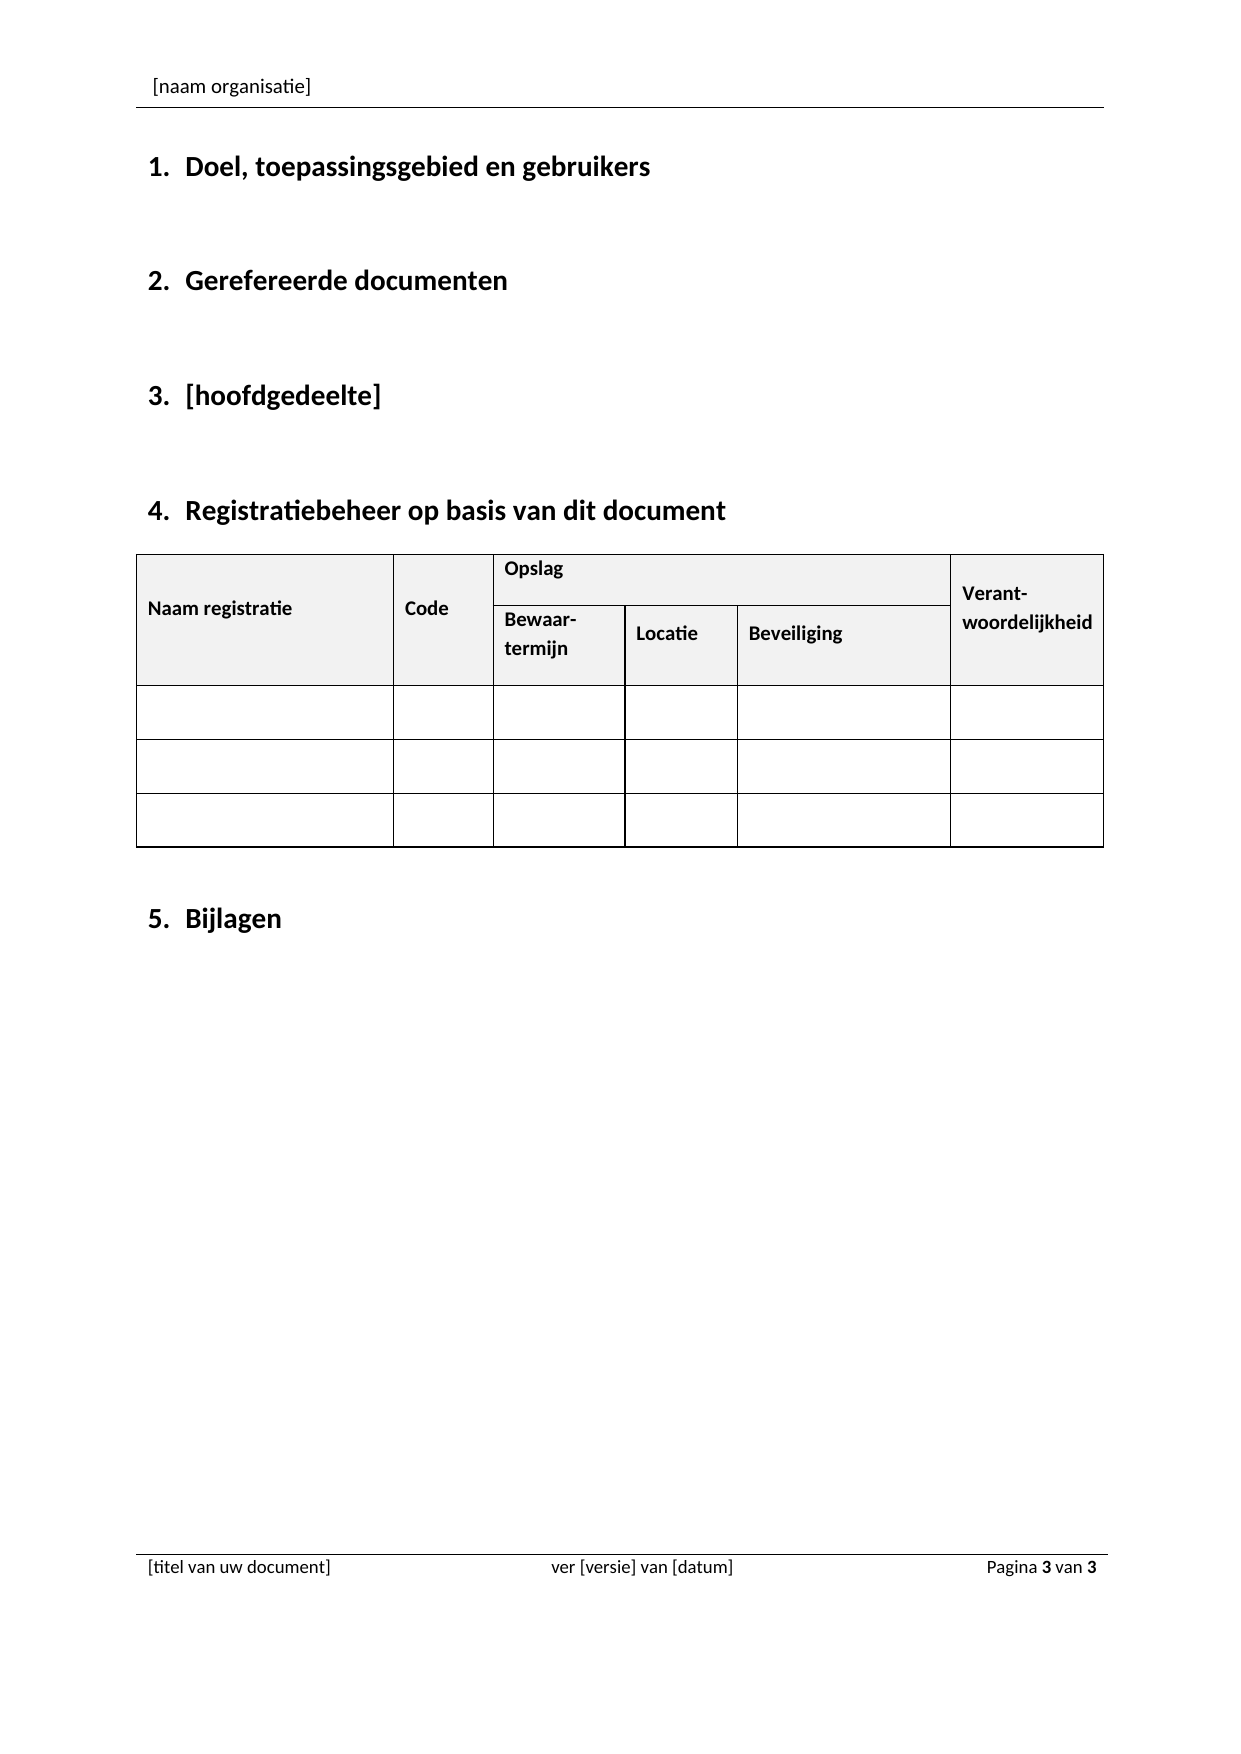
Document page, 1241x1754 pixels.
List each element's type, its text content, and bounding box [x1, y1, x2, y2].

table_header Opslag [494, 555, 950, 605]
table_header Naam registratie [137, 555, 393, 685]
table_cell Beveiliging [738, 606, 950, 685]
table_cell [494, 686, 624, 739]
table_header Verant-woordelijkheid [951, 555, 1103, 685]
table_cell [738, 794, 950, 846]
table_cell [951, 794, 1103, 846]
table_cell [626, 740, 737, 793]
subtitle Doel, toepassingsgebied en gebruikers [148, 148, 1093, 183]
table_cell [626, 686, 737, 739]
table_cell [137, 740, 393, 793]
table_cell [738, 686, 950, 739]
table_cell [394, 740, 493, 793]
table_cell [626, 794, 737, 846]
table_cell [394, 686, 493, 739]
table_cell [951, 686, 1103, 739]
subtitle [hoofdgedeelte] [148, 377, 1093, 413]
table_cell [951, 740, 1103, 793]
table_cell Bewaar-termijn [494, 606, 624, 685]
subtitle Bijlagen [148, 901, 1093, 936]
table_cell [494, 794, 624, 846]
table_header Code [394, 555, 493, 685]
subtitle Registratiebeheer op basis van dit document [148, 492, 1093, 528]
table_cell [137, 794, 393, 846]
table_cell Locatie [626, 606, 737, 685]
table_cell [738, 740, 950, 793]
table_cell [137, 686, 393, 739]
table_cell [394, 794, 493, 846]
subtitle Gerefereerde documenten [148, 262, 1093, 298]
table_cell [494, 740, 624, 793]
